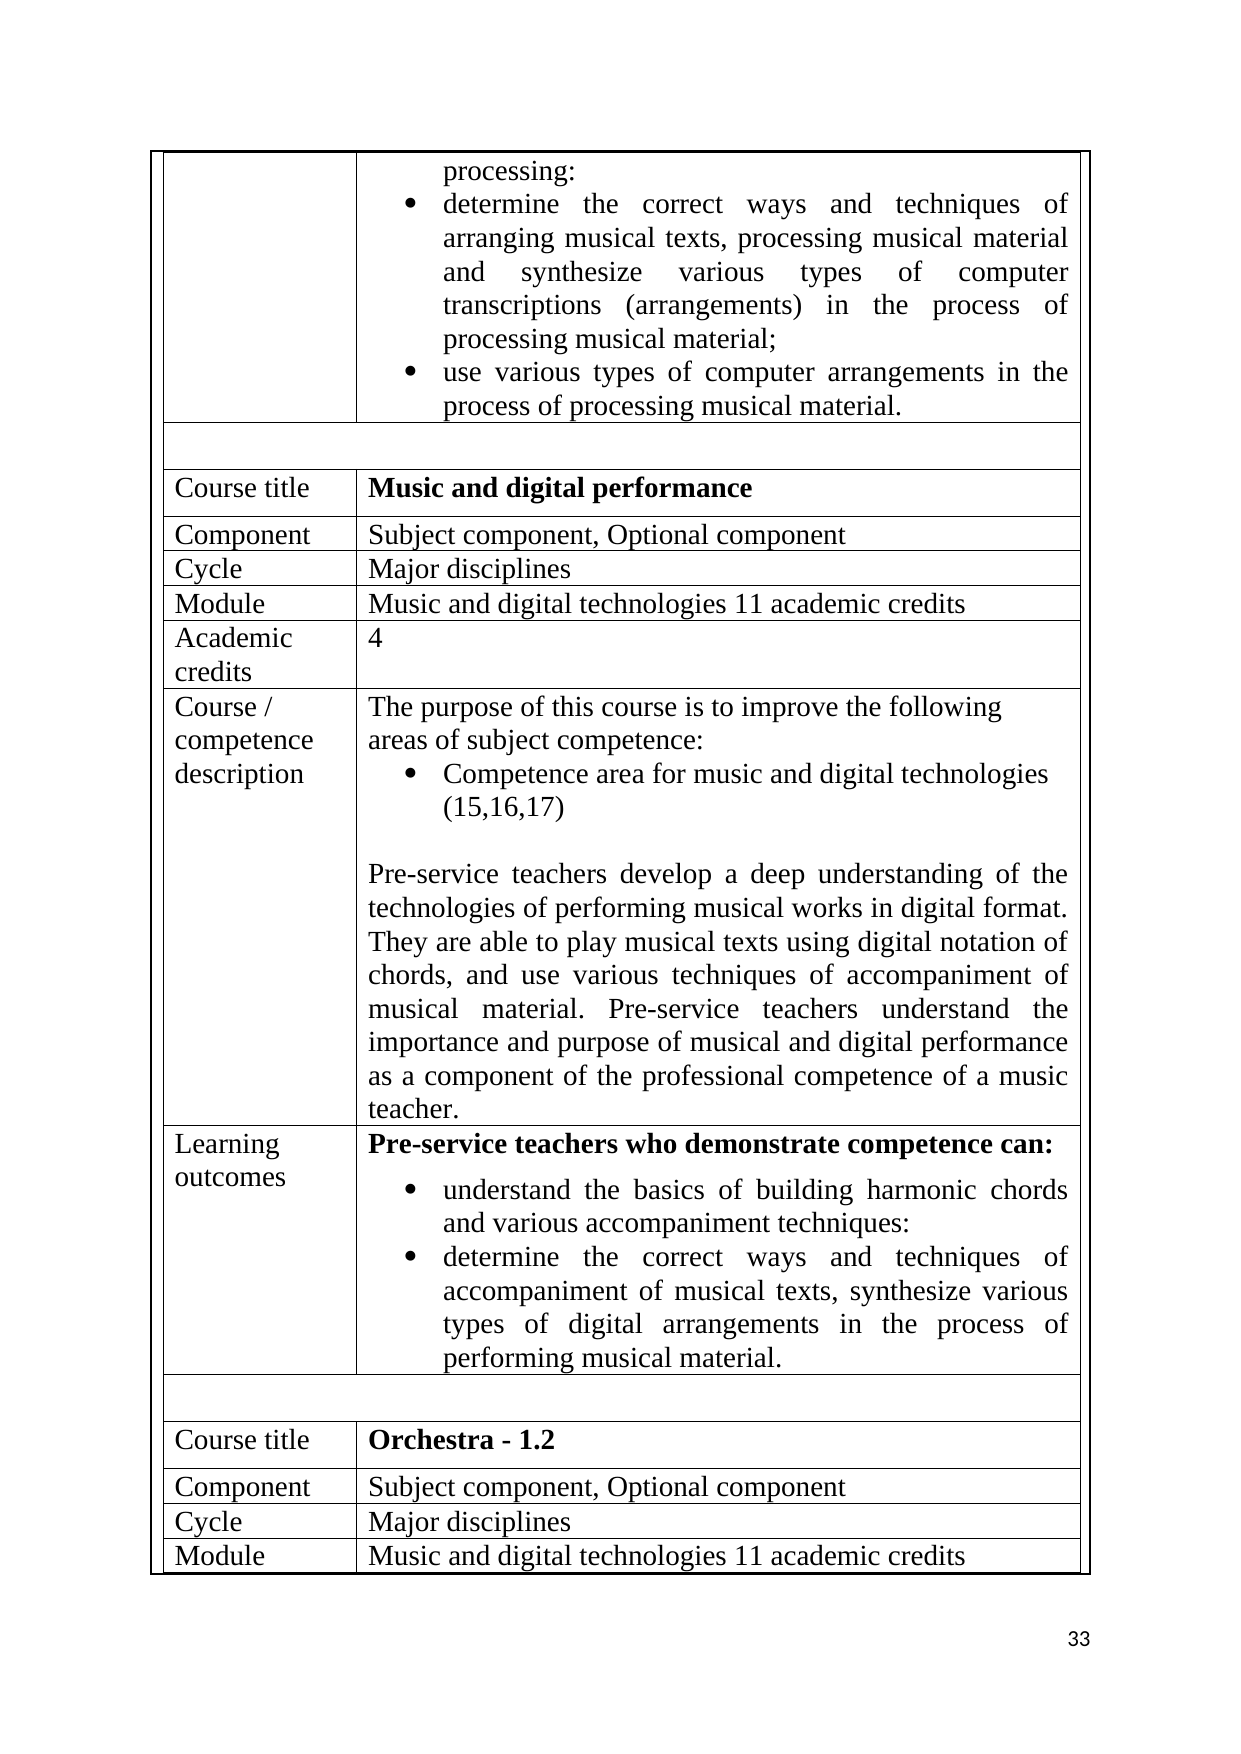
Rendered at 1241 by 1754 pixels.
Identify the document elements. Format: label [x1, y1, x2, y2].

table_cell [164, 551, 356, 585]
table_cell [1081, 152, 1089, 1573]
table_cell [357, 470, 1080, 516]
table_cell [357, 1539, 1080, 1572]
table_cell [152, 152, 163, 1573]
table_cell [357, 586, 1080, 620]
table_cell [357, 1469, 1080, 1503]
table_cell [164, 689, 356, 1125]
table_cell [518, 532, 524, 543]
table_cell [357, 1422, 1080, 1468]
table_cell [164, 517, 356, 550]
table_cell [164, 586, 356, 620]
table_cell [164, 153, 356, 422]
table_cell [357, 689, 1080, 1125]
table_cell [357, 1504, 1080, 1538]
table_cell [164, 1126, 356, 1374]
table_cell [357, 1126, 1080, 1374]
table_cell [164, 1539, 356, 1572]
table_cell [164, 470, 356, 516]
table_cell [633, 532, 639, 543]
table_cell [357, 621, 1080, 688]
table_cell [164, 1469, 356, 1503]
table_cell [357, 517, 1080, 550]
table_cell [357, 551, 1080, 585]
table_cell [164, 1375, 1080, 1421]
table_cell [164, 423, 1080, 469]
table_cell [357, 153, 1080, 422]
table_cell [164, 621, 356, 688]
table_cell [236, 532, 242, 543]
table_cell [771, 532, 777, 543]
table_cell [164, 1504, 356, 1538]
table_cell [164, 1422, 356, 1468]
